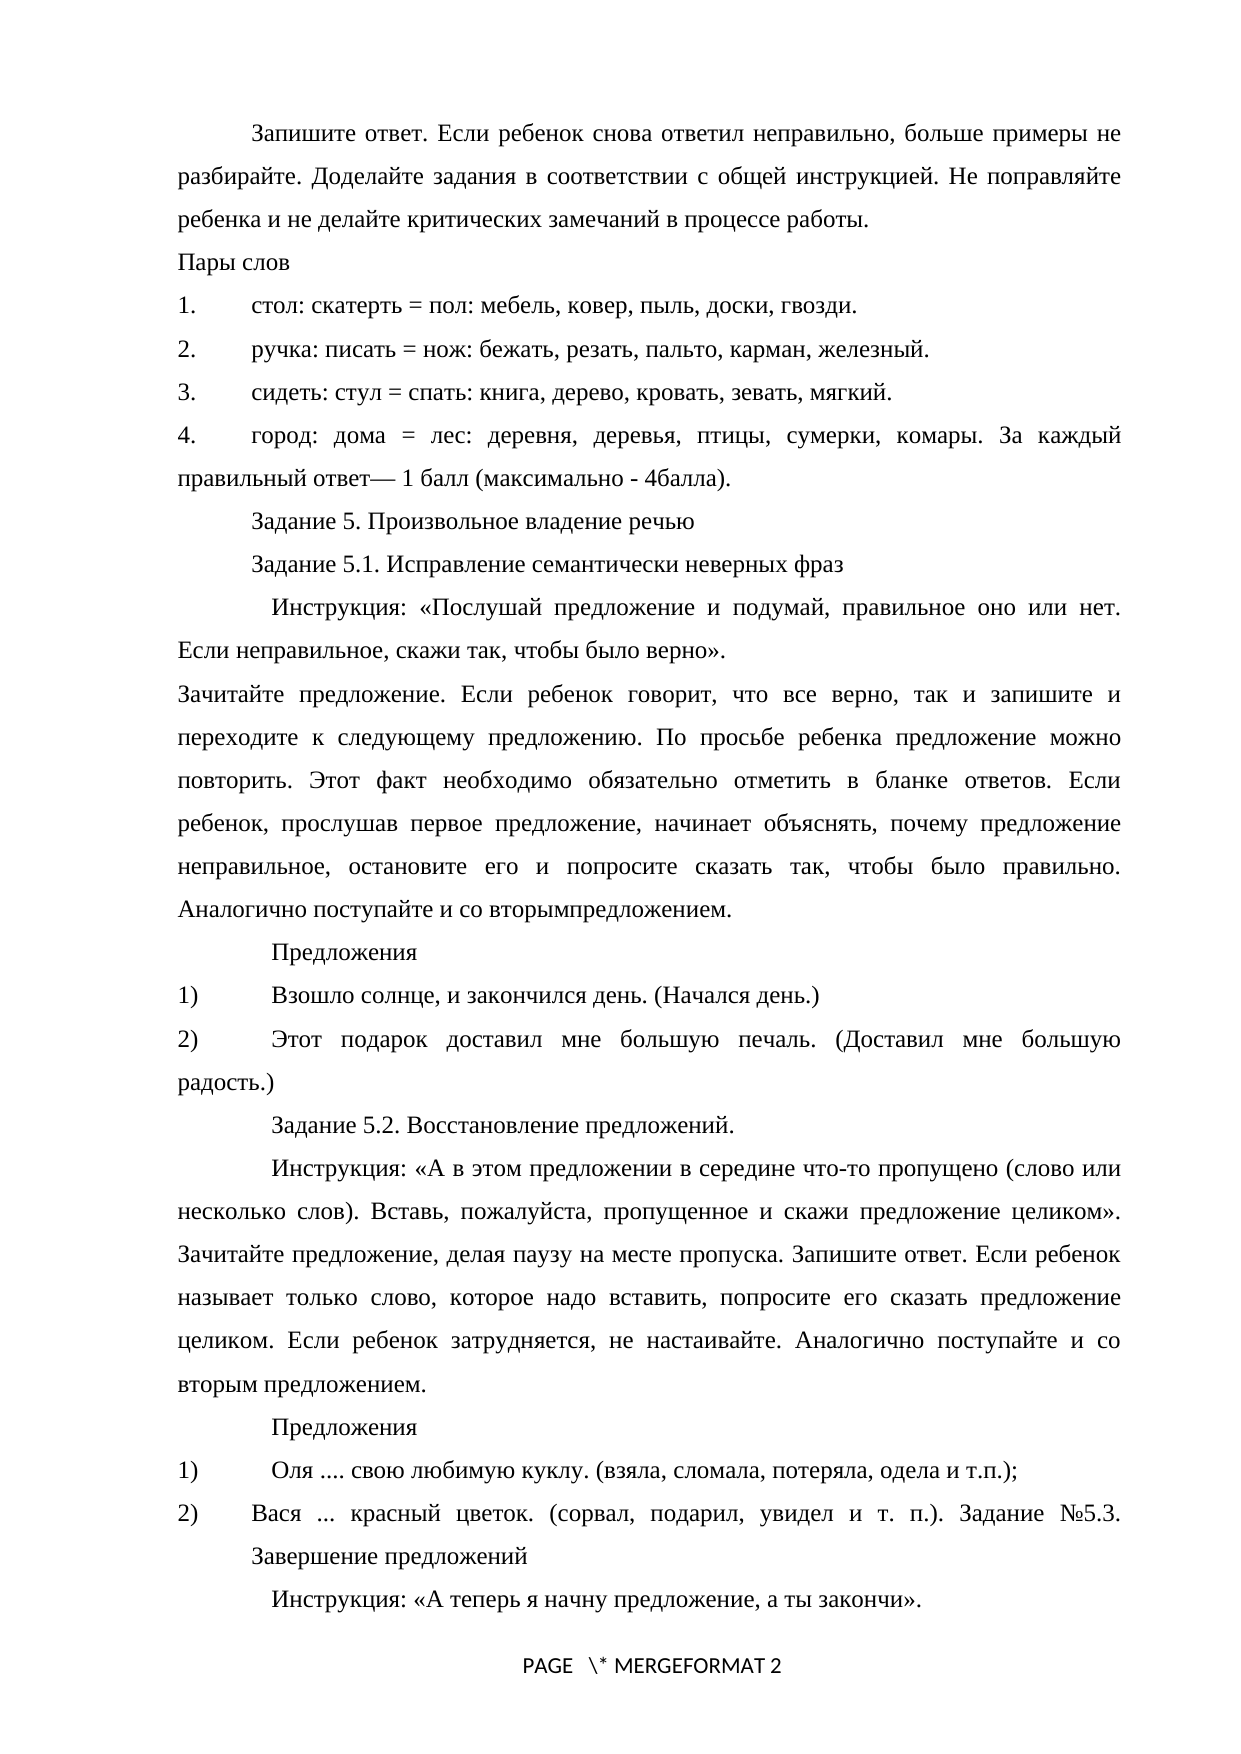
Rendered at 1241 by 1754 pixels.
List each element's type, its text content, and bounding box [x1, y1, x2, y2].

text 1) Оля .... свою любимую куклу. (взяла, сломала, потеряла, одела и т.п.); [177, 1455, 1122, 1484]
text 2) Вася ... красный цветок. (сорвал, подарил, увидел и т. п.). Задание №5.3. Завершение предложений [177, 1498, 1122, 1570]
text Запишите ответ. Если ребенок снова ответил неправильно, больше примеры не разбирайте. Доделайте задания в соответствии с общей инструкцией. Не поправляйте ребенка и не делайте критических замечаний в процессе работы. [177, 118, 1122, 233]
text Инструкция: «Послушай предложение и подумай, правильное оно или нет. Если неправильное, скажи так, чтобы было верно». [177, 592, 1122, 664]
text Задание 5. Произвольное владение речью [177, 506, 1122, 535]
text 3. сидеть: стул = спать: книга, дерево, кровать, зевать, мягкий. [177, 377, 1122, 406]
text Пары слов [177, 247, 1122, 276]
text Зачитайте предложение. Если ребенок говорит, что все верно, так и запишите и переходите к следующему предложению. По просьбе ребенка предложение можно повторить. Этот факт необходимо обязательно отметить в бланке ответов. Если ребенок, прослушав первое предложение, начинает объяснять, почему предложение неправильное, остановите его и попросите сказать так, чтобы было правильно. Аналогично поступайте и со вторымпредложением. [177, 679, 1122, 923]
text 2. ручка: писать = нож: бежать, резать, пальто, карман, железный. [177, 334, 1122, 362]
text 1. стол: скатерть = пол: мебель, ковер, пыль, доски, гвозди. [177, 291, 1122, 319]
text Задание 5.2. Восстановление предложений. [177, 1110, 1122, 1139]
text 4. город: дома = лес: деревня, деревья, птицы, сумерки, комары. За каждый правильный ответ— 1 балл (максимально - 4балла). [177, 420, 1122, 492]
text Инструкция: «А теперь я начну предложение, а ты закончи». [177, 1584, 1122, 1613]
text Предложения [177, 1412, 1122, 1441]
text Инструкция: «А в этом предложении в середине что-то пропущено (слово или несколько слов). Вставь, пожалуйста, пропущенное и скажи предложение целиком». Зачитайте предложение, делая паузу на месте пропуска. Запишите ответ. Если ребенок называет только слово, которое надо вставить, попросите его сказать предложение целиком. Если ребенок затрудняется, не настаивайте. Аналогично поступайте и со вторым предложением. [177, 1153, 1122, 1397]
text Задание 5.1. Исправление семантически неверных фраз [177, 549, 1122, 578]
text Предложения [177, 937, 1122, 966]
text 1) Взошло солнце, и закончился день. (Начался день.) [177, 981, 1122, 1009]
text 2) Этот подарок доставил мне большую печаль. (Доставил мне большую радость.) [177, 1024, 1122, 1096]
